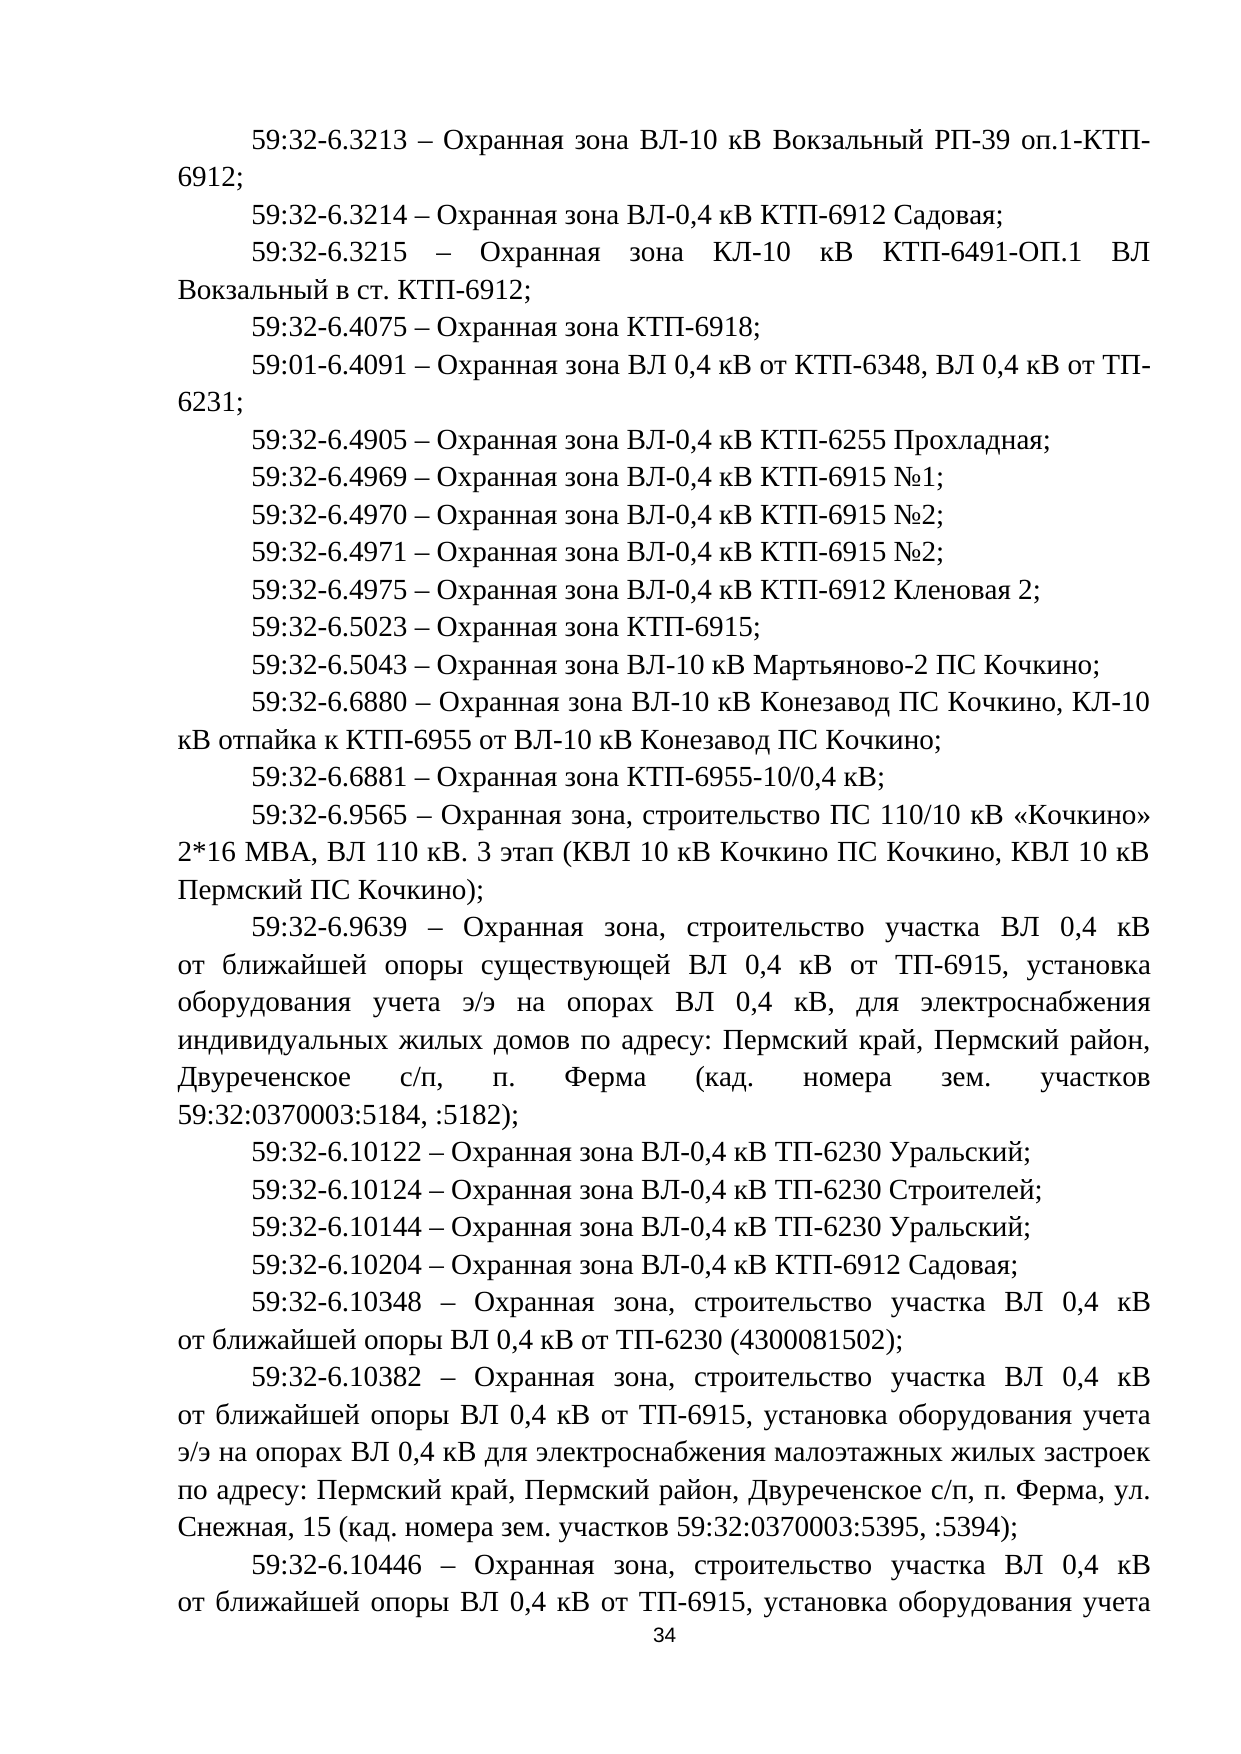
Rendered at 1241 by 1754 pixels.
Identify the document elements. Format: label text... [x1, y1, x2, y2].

text 59:32-6.4975 – Охранная зона ВЛ-0,4 кВ КТП-6912 Кленовая 2; [177, 568, 1152, 606]
text 59:32-6.4075 – Охранная зона КТП-6918; [177, 306, 1152, 343]
text 59:32-6.10348 – Охранная зона, строительство участка ВЛ 0,4 кВ от ближайшей опоры ВЛ 0,4 кВ от ТП-6230 (4300081502); [177, 1281, 1152, 1356]
text 59:32-6.10124 – Охранная зона ВЛ-0,4 кВ ТП-6230 Строителей; [177, 1168, 1152, 1206]
text 59:32-6.10144 – Охранная зона ВЛ-0,4 кВ ТП-6230 Уральский; [177, 1206, 1152, 1243]
text 59:32-6.6880 – Охранная зона ВЛ-10 кВ Конезавод ПС Кочкино, КЛ-10 кВ отпайка к КТП-6955 от ВЛ-10 кВ Конезавод ПС Кочкино; [177, 681, 1152, 756]
text 59:32-6.4971 – Охранная зона ВЛ-0,4 кВ КТП-6915 №2; [177, 531, 1152, 568]
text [177, 1543, 1152, 1618]
text 59:32-6.3213 – Охранная зона ВЛ-10 кВ Вокзальный РП-39 оп.1-КТП-6912; [177, 118, 1152, 193]
text 59:32-6.5023 – Охранная зона КТП-6915; [177, 606, 1152, 643]
text 59:32-6.6881 – Охранная зона КТП-6955-10/0,4 кВ; [177, 756, 1152, 793]
text 59:32-6.9639 – Охранная зона, строительство участка ВЛ 0,4 кВ от ближайшей опоры существующей ВЛ 0,4 кВ от ТП-6915, установка оборудования учета э/э на опорах ВЛ 0,4 кВ, для электроснабжения индивидуальных жилых домов по адресу: Пермский край, Пермский район, Двуреченское с/п, п. Ферма (кад. номера зем. участков 59:32:0370003:5184, :5182); [177, 906, 1152, 1131]
text 59:32-6.10122 – Охранная зона ВЛ-0,4 кВ ТП-6230 Уральский; [177, 1131, 1152, 1168]
text 59:32-6.4905 – Охранная зона ВЛ-0,4 кВ КТП-6255 Прохладная; [177, 418, 1152, 456]
text 59:32-6.10204 – Охранная зона ВЛ-0,4 кВ КТП-6912 Садовая; [177, 1243, 1152, 1281]
text 59:32-6.9565 – Охранная зона, строительство ПС 110/10 кВ «Кочкино» 2*16 МВА, ВЛ 110 кВ. 3 этап (КВЛ 10 кВ Кочкино ПС Кочкино, КВЛ 10 кВ Пермский ПС Кочкино); [177, 793, 1152, 906]
text 59:01-6.4091 – Охранная зона ВЛ 0,4 кВ от КТП-6348, ВЛ 0,4 кВ от ТП-6231; [177, 343, 1152, 418]
text 59:32-6.10382 – Охранная зона, строительство участка ВЛ 0,4 кВ от ближайшей опоры ВЛ 0,4 кВ от ТП-6915, установка оборудования учета э/э на опорах ВЛ 0,4 кВ для электроснабжения малоэтажных жилых застроек по адресу: Пермский край, Пермский район, Двуреченское с/п, п. Ферма, ул. Снежная, 15 (кад. номера зем. участков 59:32:0370003:5395, :5394); [177, 1356, 1152, 1543]
text 59:32-6.4969 – Охранная зона ВЛ-0,4 кВ КТП-6915 №1; [177, 456, 1152, 493]
text 59:32-6.3214 – Охранная зона ВЛ-0,4 кВ КТП-6912 Садовая; [177, 193, 1152, 231]
text 59:32-6.5043 – Охранная зона ВЛ-10 кВ Мартьяново-2 ПС Кочкино; [177, 643, 1152, 681]
text 59:32-6.4970 – Охранная зона ВЛ-0,4 кВ КТП-6915 №2; [177, 493, 1152, 531]
text 59:32-6.3215 – Охранная зона КЛ-10 кВ КТП-6491-ОП.1 ВЛ Вокзальный в ст. КТП-6912; [177, 231, 1152, 306]
